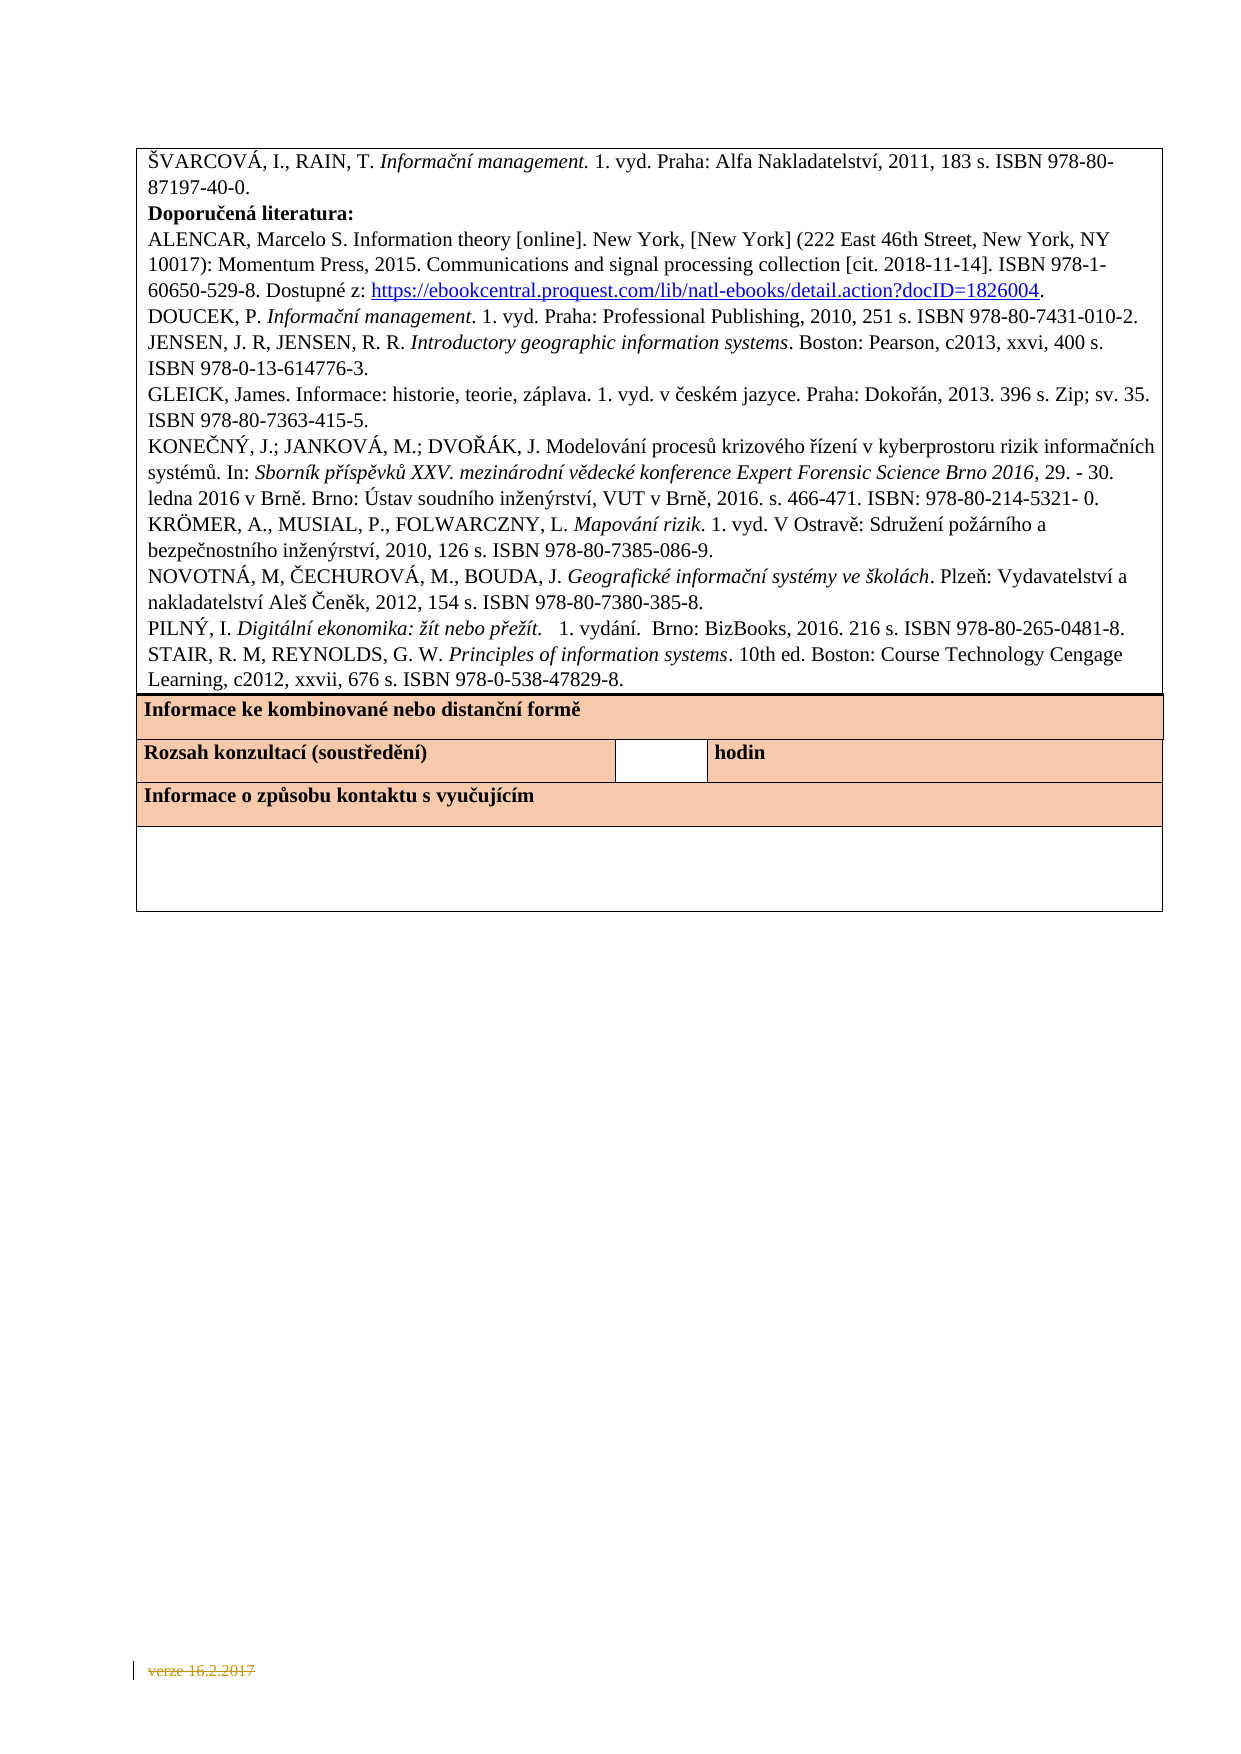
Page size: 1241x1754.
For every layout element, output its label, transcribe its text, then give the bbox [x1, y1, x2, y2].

table_cell [616, 740, 707, 782]
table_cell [137, 149, 1162, 693]
table_cell Informace o způsobu kontaktu s vyučujícím [137, 783, 1162, 826]
table_cell Rozsah konzultací (soustředění) [137, 740, 615, 782]
table_cell hodin [708, 740, 1162, 782]
table_cell [137, 827, 1162, 911]
table_cell Informace ke kombinované nebo distanční formě [137, 696, 1163, 739]
